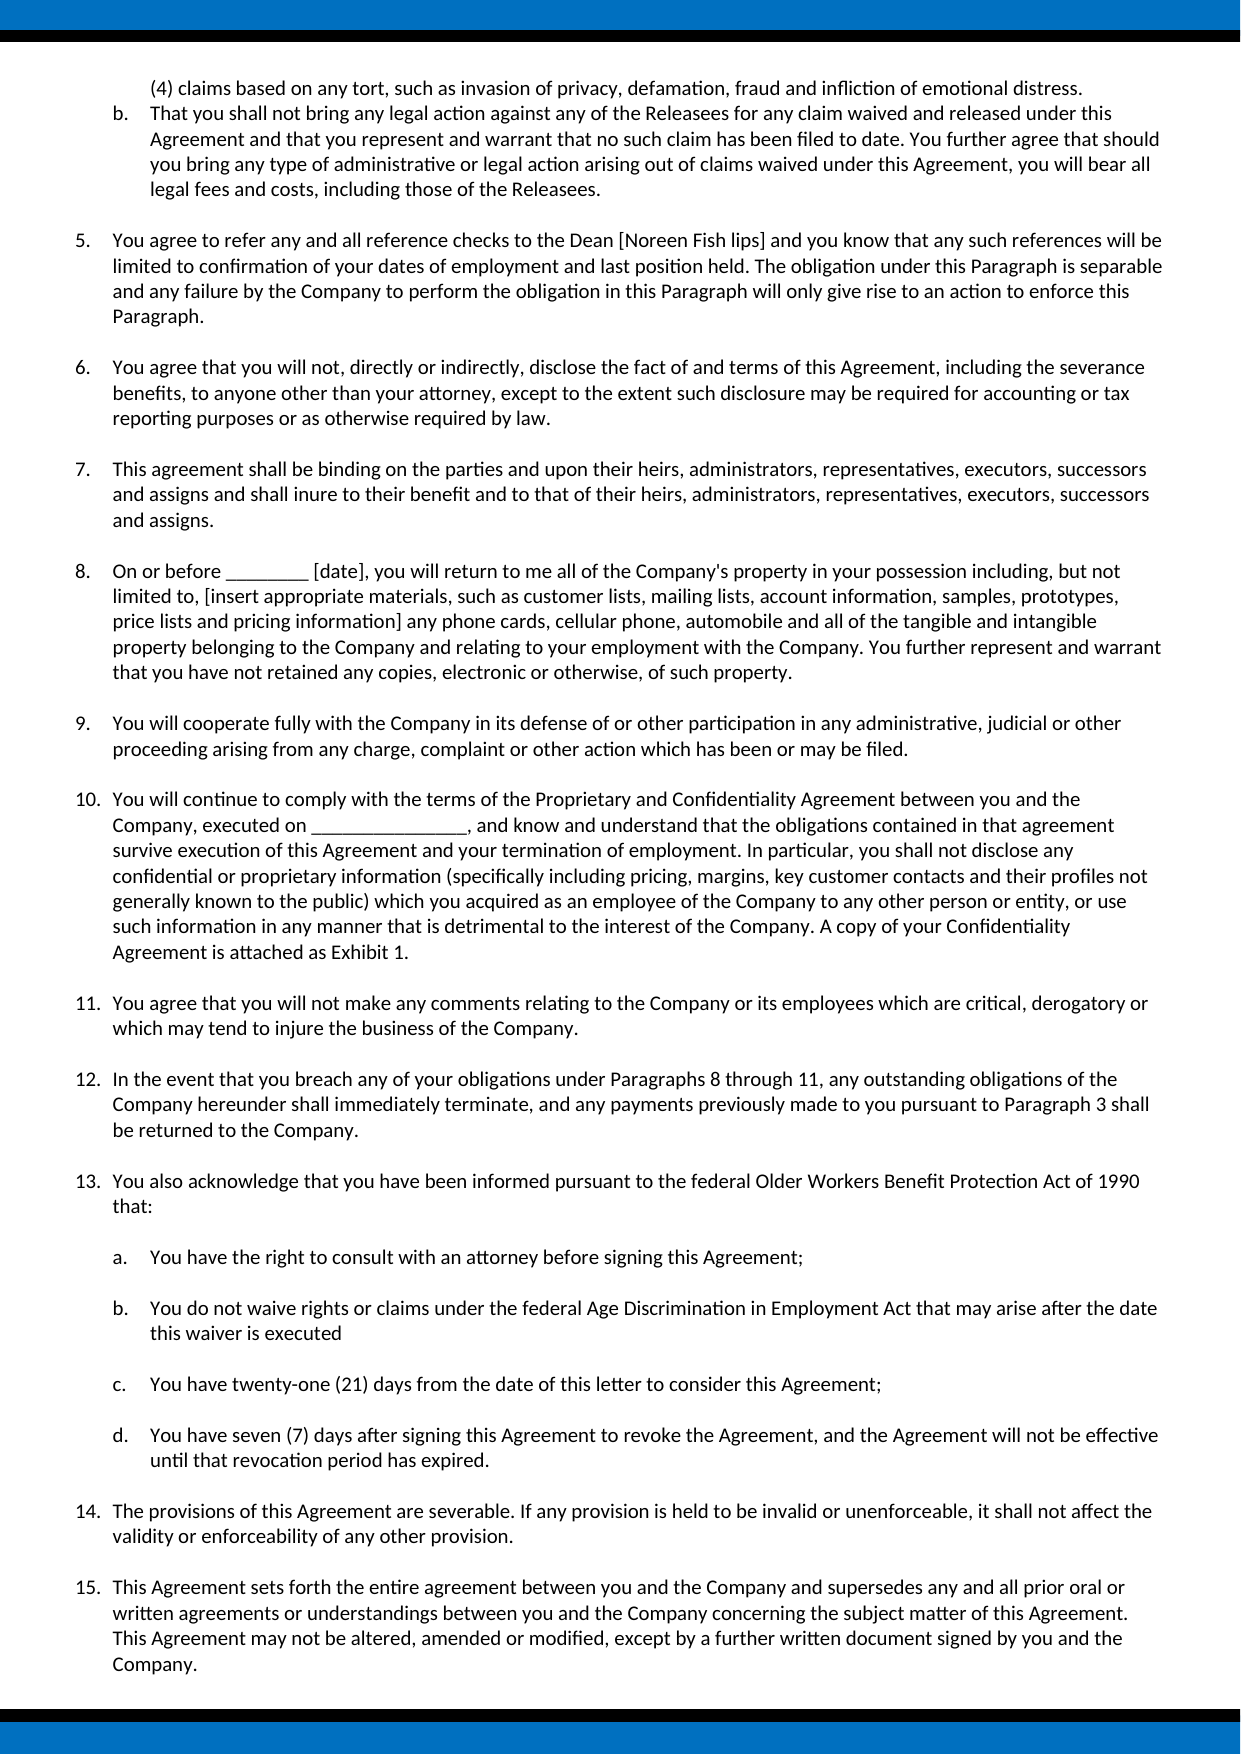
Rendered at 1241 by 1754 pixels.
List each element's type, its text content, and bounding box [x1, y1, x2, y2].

list You will cooperate fully with the Company in its defense of or other participation in any administrative, judicial or other proceeding arising from any charge, complaint or other action which has been or may be filed. [75, 710, 1165, 761]
list You will continue to comply with the terms of the Proprietary and Confidentiality Agreement between you and the Company, executed on _______________, and know and understand that the obligations contained in that agreement survive execution of this Agreement and your termination of employment. In particular, you shall not disclose any confidential or proprietary information (specifically including pricing, margins, key customer contacts and their profiles not generally known to the public) which you acquired as an employee of the Company to any other person or entity, or use such information in any manner that is detrimental to the interest of the Company. A copy of your Confidentiality Agreement is attached as Exhibit 1. [75, 787, 1165, 964]
list (4) claims based on any tort, such as invasion of privacy, defamation, fraud and infliction of emotional distress. [150, 75, 1165, 100]
list You agree that you will not make any comments relating to the Company or its employees which are critical, derogatory or which may tend to injure the business of the Company. [75, 990, 1165, 1041]
list That you shall not bring any legal action against any of the Releasees for any claim waived and released under this Agreement and that you represent and warrant that no such claim has been filed to date. You further agree that should you bring any type of administrative or legal action arising out of claims waived under this Agreement, you will bear all legal fees and costs, including those of the Releasees. [112, 100, 1165, 202]
list You also acknowledge that you have been informed pursuant to the federal Older Workers Benefit Protection Act of 1990 that: [75, 1168, 1165, 1219]
list You agree that you will not, directly or indirectly, disclose the fact of and terms of this Agreement, including the severance benefits, to anyone other than your attorney, except to the extent such disclosure may be required for accounting or tax reporting purposes or as otherwise required by law. [75, 354, 1165, 431]
list This agreement shall be binding on the parties and upon their heirs, administrators, representatives, executors, successors and assigns and shall inure to their benefit and to that of their heirs, administrators, representatives, executors, successors and assigns. [75, 456, 1165, 532]
list On or before ________ [date], you will return to me all of the Company's property in your possession including, but not limited to, [insert appropriate materials, such as customer lists, mailing lists, account information, samples, prototypes, price lists and pricing information] any phone cards, cellular phone, automobile and all of the tangible and intangible property belonging to the Company and relating to your employment with the Company. You further represent and warrant that you have not retained any copies, electronic or otherwise, of such property. [75, 558, 1165, 685]
list The provisions of this Agreement are severable. If any provision is held to be invalid or unenforceable, it shall not affect the validity or enforceability of any other provision. [75, 1498, 1165, 1549]
list In the event that you breach any of your obligations under Paragraphs 8 through 11, any outstanding obligations of the Company hereunder shall immediately terminate, and any payments previously made to you pursuant to Paragraph 3 shall be returned to the Company. [75, 1066, 1165, 1142]
list This Agreement sets forth the entire agreement between you and the Company and supersedes any and all prior oral or written agreements or understandings between you and the Company concerning the subject matter of this Agreement. This Agreement may not be altered, amended or modified, except by a further written document signed by you and the Company. [75, 1574, 1165, 1676]
list You have twenty-one (21) days from the date of this letter to consider this Agreement; [112, 1371, 1165, 1397]
list You have seven (7) days after signing this Agreement to revoke the Agreement, and the Agreement will not be effective until that revocation period has expired. [112, 1422, 1165, 1473]
list You have the right to consult with an attorney before signing this Agreement; [112, 1244, 1165, 1269]
list You agree to refer any and all reference checks to the Dean [Noreen Fish lips] and you know that any such references will be limited to confirmation of your dates of employment and last position held. The obligation under this Paragraph is separable and any failure by the Company to perform the obligation in this Paragraph will only give rise to an action to enforce this Paragraph. [75, 227, 1165, 329]
list You do not waive rights or claims under the federal Age Discrimination in Employment Act that may arise after the date this waiver is executed [112, 1295, 1165, 1346]
